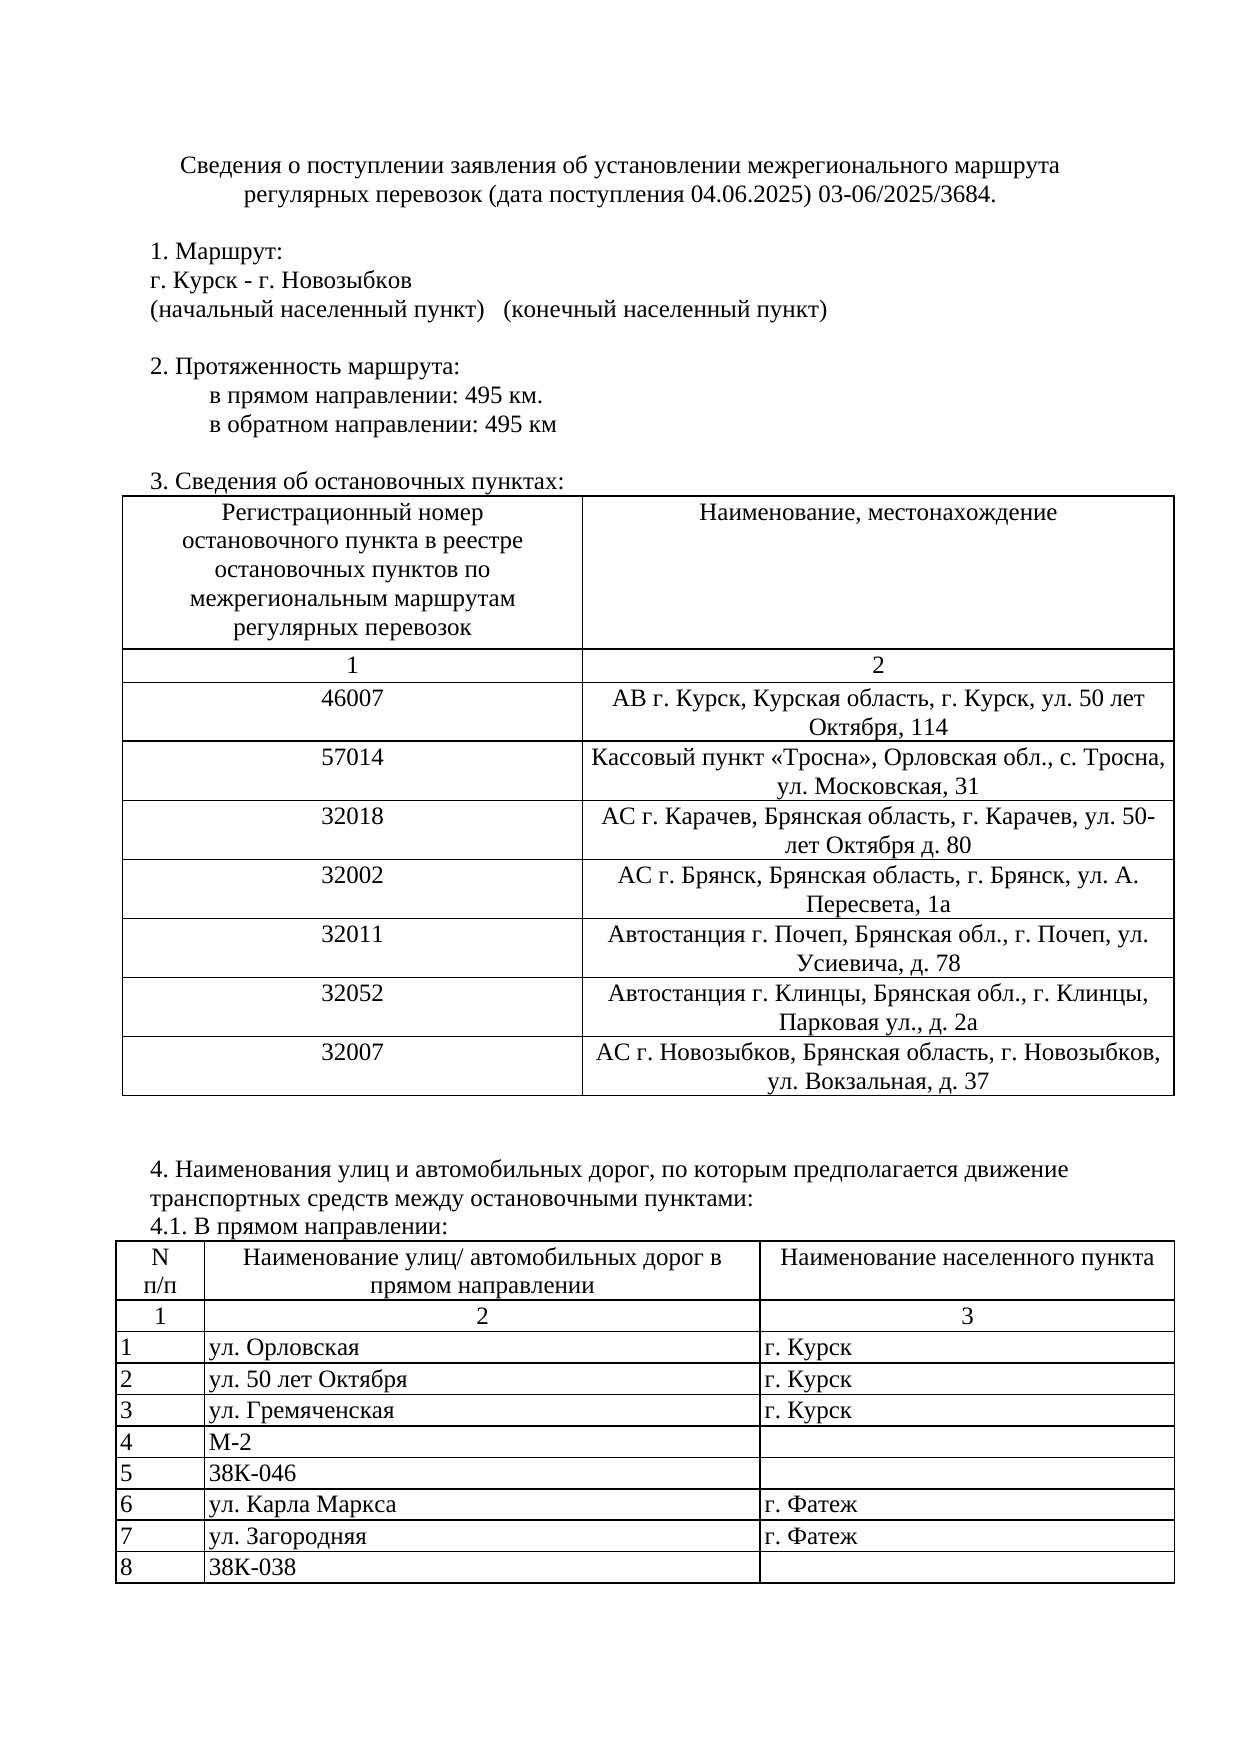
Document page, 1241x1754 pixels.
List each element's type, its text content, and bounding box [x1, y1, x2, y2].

table_cell [761, 1552, 1174, 1582]
table_cell 32011 [123, 919, 582, 977]
text г. Курск - г. Новозыбков [150, 265, 1090, 294]
text 4.1. В прямом направлении: [150, 1211, 1090, 1240]
table_cell 32052 [123, 978, 582, 1036]
table_header Наименование, местонахождение [583, 497, 1173, 648]
table_cell 38К-046 [205, 1458, 759, 1488]
table_header N п/п [117, 1242, 204, 1299]
table_cell ул. Загородняя [205, 1521, 759, 1551]
table_cell 8 [117, 1552, 204, 1582]
table_cell 32002 [123, 860, 582, 918]
text 2. Протяженность маршрута: [150, 351, 1090, 380]
table_cell 5 [117, 1458, 204, 1488]
table_cell АС г. Карачев, Брянская область, г. Карачев, ул. 50-лет Октября д. 80 [583, 801, 1173, 858]
table_cell 2 [205, 1301, 759, 1331]
table_cell Автостанция г. Клинцы, Брянская обл., г. Клинцы, Парковая ул., д. 2а [583, 978, 1173, 1036]
table_cell 57014 [123, 742, 582, 799]
table_cell ул. Карла Маркса [205, 1490, 759, 1519]
table_cell 3 [117, 1395, 204, 1425]
table_cell 7 [117, 1521, 204, 1551]
table_cell г. Фатеж [761, 1521, 1174, 1551]
table_header Наименование улиц/ автомобильных дорог в прямом направлении [205, 1242, 759, 1299]
table_cell 38К-038 [205, 1552, 759, 1582]
table_cell АС г. Брянск, Брянская область, г. Брянск, ул. А. Пересвета, 1а [583, 860, 1173, 918]
text Сведения о поступлении заявления об установлении межрегионального маршрута регулярных перевозок (дата поступления 04.06.2025) 03-06/2025/3684. [150, 150, 1090, 207]
text 3. Сведения об остановочных пунктах: [150, 466, 1090, 495]
table_cell 46007 [123, 683, 582, 740]
table_cell АВ г. Курск, Курская область, г. Курск, ул. 50 лет Октября, 114 [583, 683, 1173, 740]
table_cell 3 [761, 1301, 1174, 1331]
table_cell 1 [117, 1332, 204, 1362]
table_cell ул. Орловская [205, 1332, 759, 1362]
table_cell 4 [117, 1427, 204, 1456]
table_cell [761, 1427, 1174, 1456]
table_cell 2 [117, 1364, 204, 1393]
table_cell 32018 [123, 801, 582, 858]
table_header Регистрационный номер остановочного пункта в реестре остановочных пунктов по межрегиональным маршрутам регулярных перевозок [123, 497, 582, 648]
table_cell 6 [117, 1490, 204, 1519]
table_cell 1 [123, 650, 582, 681]
table_cell г. Курск [761, 1364, 1174, 1393]
text в обратном направлении: 495 км [150, 409, 1090, 437]
text в прямом направлении: 495 км. [150, 380, 1090, 409]
table_cell 2 [583, 650, 1173, 681]
table_cell [761, 1458, 1174, 1488]
table_cell Кассовый пункт «Тросна», Орловская обл., с. Тросна, ул. Московская, 31 [583, 742, 1173, 799]
table_header Наименование населенного пункта [761, 1242, 1174, 1299]
table_cell АС г. Новозыбков, Брянская область, г. Новозыбков, ул. Вокзальная, д. 37 [583, 1037, 1173, 1095]
text 4. Наименования улиц и автомобильных дорог, по которым предполагается движение транспортных средств между остановочными пунктами: [150, 1154, 1090, 1211]
table_cell г. Курск [761, 1395, 1174, 1425]
table_cell Автостанция г. Почеп, Брянская обл., г. Почеп, ул. Усиевича, д. 78 [583, 919, 1173, 977]
table_cell 32007 [123, 1037, 582, 1095]
table_cell г. Курск [761, 1332, 1174, 1362]
table_cell ул. 50 лет Октября [205, 1364, 759, 1393]
text 1. Маршрут: [150, 236, 1090, 265]
table_cell г. Фатеж [761, 1490, 1174, 1519]
table_cell М-2 [205, 1427, 759, 1456]
table_cell ул. Гремяченская [205, 1395, 759, 1425]
table_cell 1 [117, 1301, 204, 1331]
text (начальный населенный пункт) (конечный населенный пункт) [150, 294, 1090, 322]
